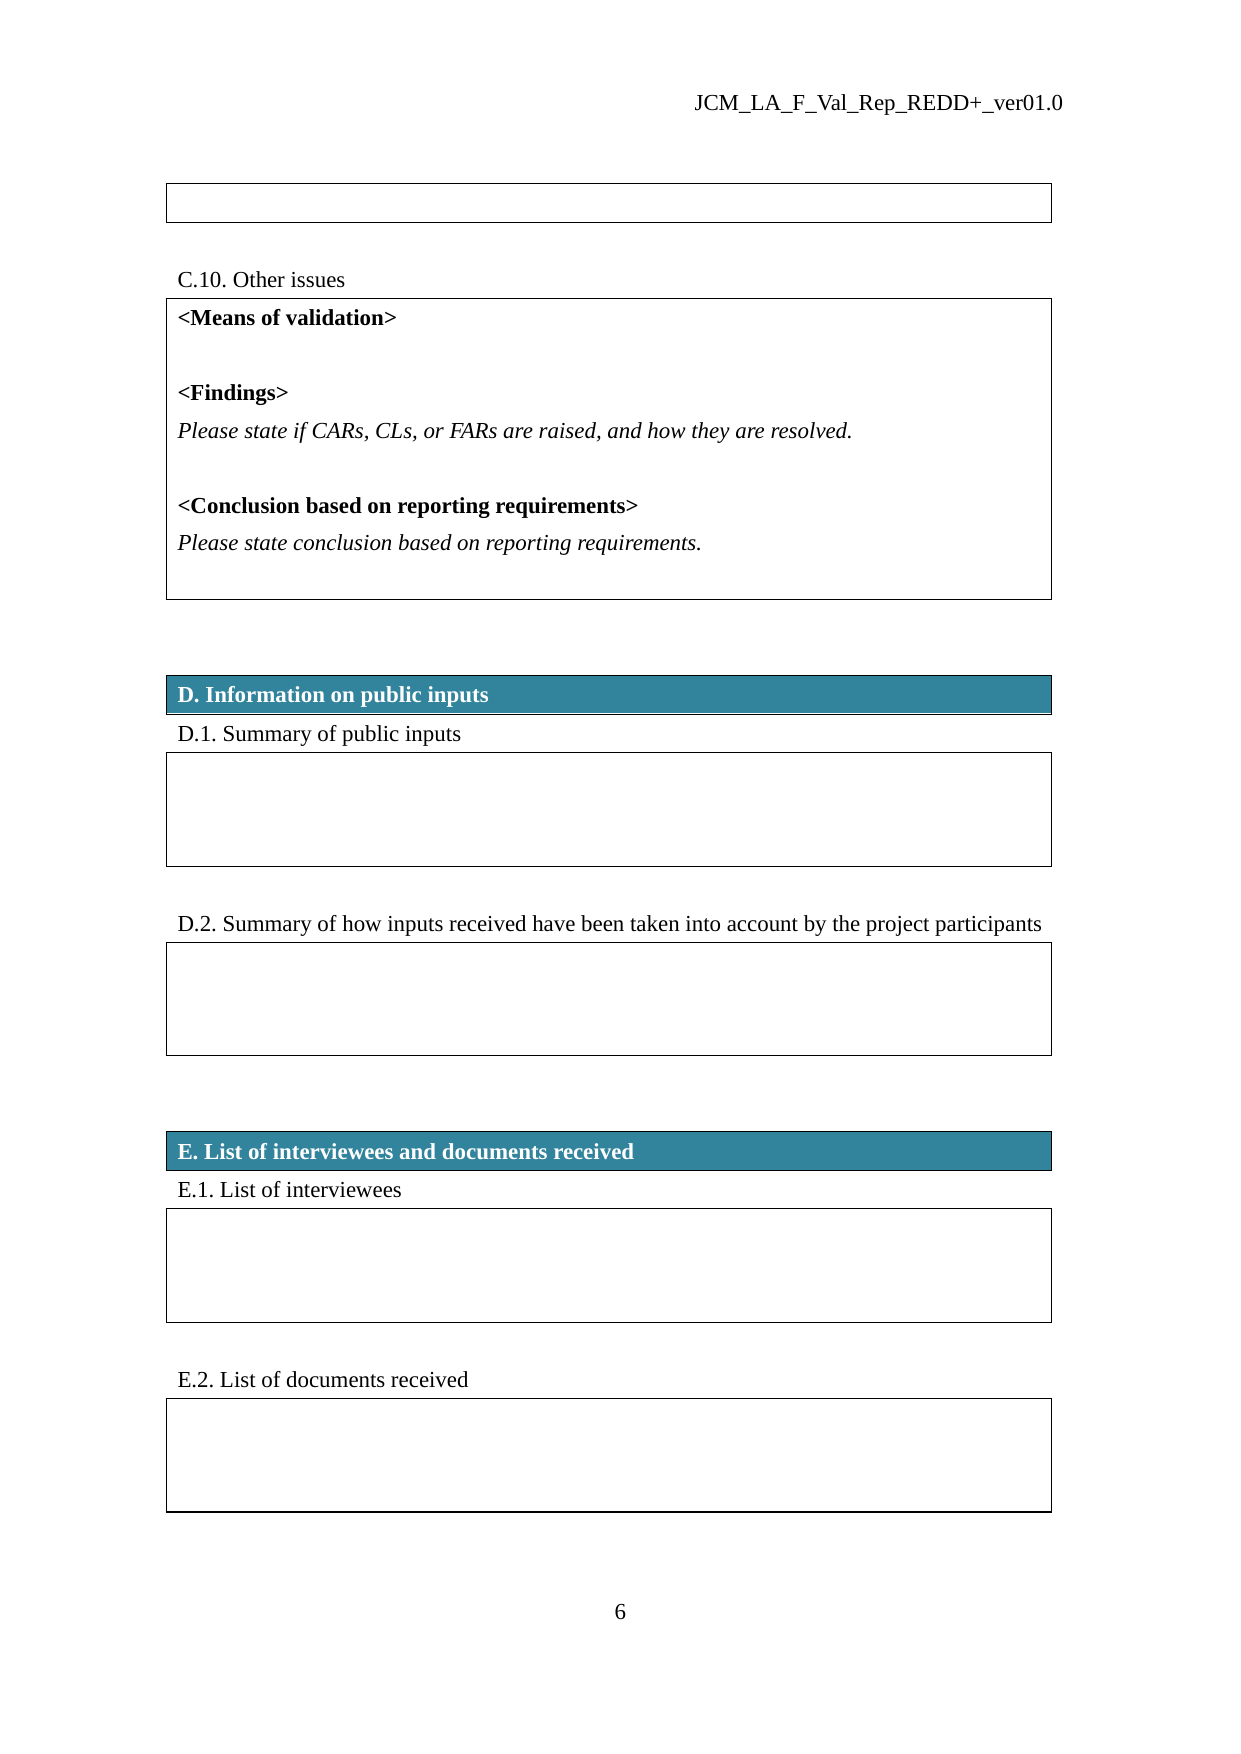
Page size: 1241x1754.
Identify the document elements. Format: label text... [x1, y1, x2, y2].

text E.2. List of documents received [177, 1360, 1063, 1398]
text D.1. Summary of public inputs [177, 714, 1063, 752]
table_header [167, 1209, 1051, 1322]
table_header E. List of interviewees and documents received [167, 1132, 1051, 1170]
table_header [167, 753, 1051, 866]
table_header [167, 1399, 1051, 1511]
text E.1. List of interviewees [177, 1171, 1063, 1208]
table_header [167, 943, 1051, 1055]
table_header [167, 184, 1051, 222]
text C.10. Other issues [177, 260, 1063, 298]
table_header D. Information on public inputs [167, 676, 1051, 713]
text D.2. Summary of how inputs received have been taken into account by the project participants [177, 904, 1063, 942]
